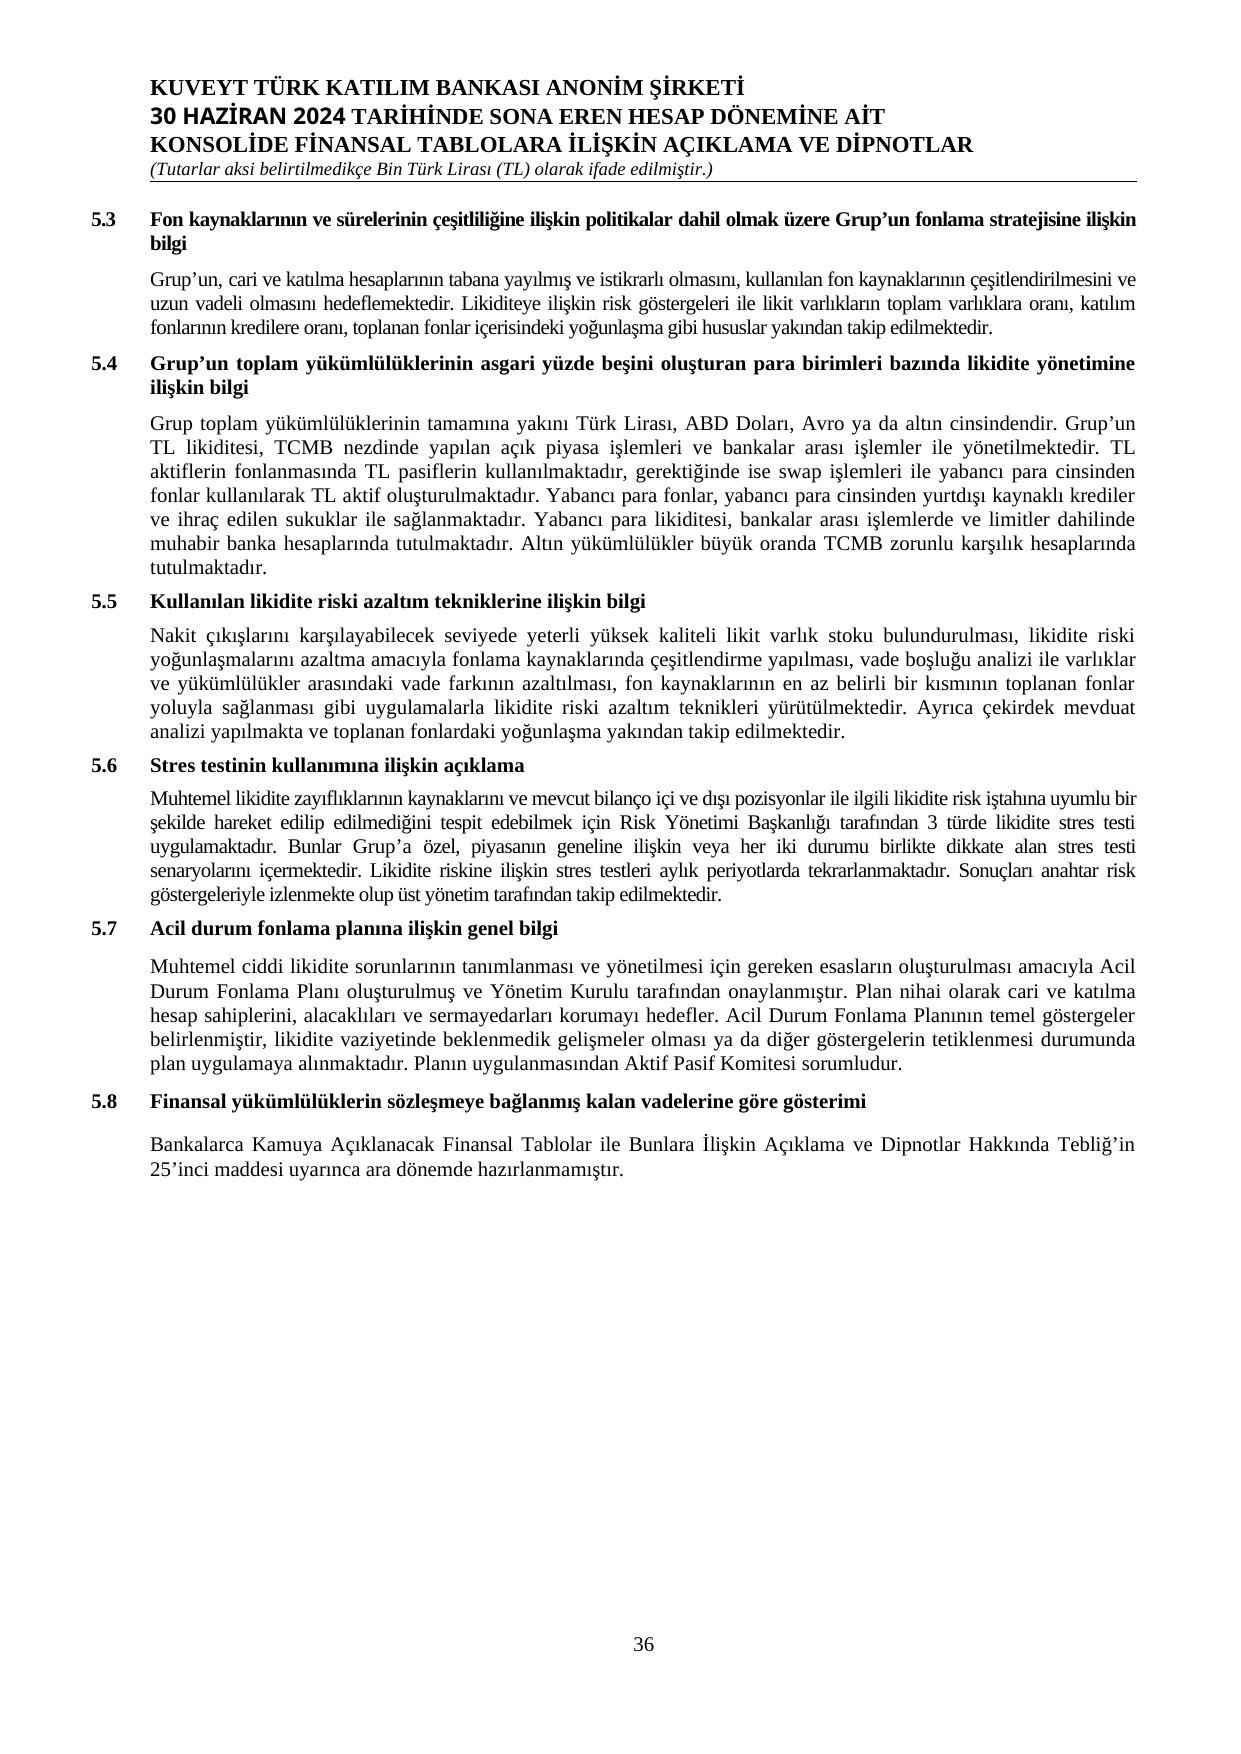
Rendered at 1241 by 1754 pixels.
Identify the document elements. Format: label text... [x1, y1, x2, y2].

text 5.7 Acil durum fonlama planına ilişkin genel bilgi [91, 916, 1137, 940]
text Muhtemel likidite zayıflıklarının kaynaklarını ve mevcut bilanço içi ve dışı pozisyonlar ile ilgili likidite risk iştahına uyumlu bir şekilde hareket edilip edilmediğini tespit edebilmek için Risk Yönetimi Başkanlığı tarafından 3 türde likidite stres testi uygulamaktadır. Bunlar Grup’a özel, piyasanın geneline ilişkin veya her iki durumu birlikte dikkate alan stres testi senaryolarını içermektedir. Likidite riskine ilişkin stres testleri aylık periyotlarda tekrarlanmaktadır. Sonuçları anahtar risk göstergeleriyle izlenmekte olup üst yönetim tarafından takip edilmektedir. [150, 786, 1137, 906]
text Muhtemel ciddi likidite sorunlarının tanımlanması ve yönetilmesi için gereken esasların oluşturulması amacıyla Acil Durum Fonlama Planı oluşturulmuş ve Yönetim Kurulu tarafından onaylanmıştır. Plan nihai olarak cari ve katılma hesap sahiplerini, alacaklıları ve sermayedarları korumayı hedefler. Acil Durum Fonlama Planının temel göstergeler belirlenmiştir, likidite vaziyetinde beklenmedik gelişmeler olması ya da diğer göstergelerin tetiklenmesi durumunda plan uygulamaya alınmaktadır. Planın uygulanmasından Aktif Pasif Komitesi sorumludur. [150, 954, 1137, 1075]
text Bankalarca Kamuya Açıklanacak Finansal Tablolar ile Bunlara İlişkin Açıklama ve Dipnotlar Hakkında Tebliğ’in 25’inci maddesi uyarınca ara dönemde hazırlanmamıştır. [150, 1132, 1137, 1181]
text 5.4 Grup’un toplam yükümlülüklerinin asgari yüzde beşini oluşturan para birimleri bazında likidite yönetimine ilişkin bilgi [91, 351, 1137, 399]
text Grup toplam yükümlülüklerinin tamamına yakını Türk Lirası, ABD Doları, Avro ya da altın cinsindendir. Grup’un TL likiditesi, TCMB nezdinde yapılan açık piyasa işlemleri ve bankalar arası işlemler ile yönetilmektedir. TL aktiflerin fonlanmasında TL pasiflerin kullanılmaktadır, gerektiğinde ise swap işlemleri ile yabancı para cinsinden fonlar kullanılarak TL aktif oluşturulmaktadır. Yabancı para fonlar, yabancı para cinsinden yurtdışı kaynaklı krediler ve ihraç edilen sukuklar ile sağlanmaktadır. Yabancı para likiditesi, bankalar arası işlemlerde ve limitler dahilinde muhabir banka hesaplarında tutulmaktadır. Altın yükümlülükler büyük oranda TCMB zorunlu karşılık hesaplarında tutulmaktadır. [150, 411, 1137, 579]
text Nakit çıkışlarını karşılayabilecek seviyede yeterli yüksek kaliteli likit varlık stoku bulundurulması, likidite riski yoğunlaşmalarını azaltma amacıyla fonlama kaynaklarında çeşitlendirme yapılması, vade boşluğu analizi ile varlıklar ve yükümlülükler arasındaki vade farkının azaltılması, fon kaynaklarının en az belirli bir kısmının toplanan fonlar yoluyla sağlanması gibi uygulamalarla likidite riski azaltım teknikleri yürütülmektedir. Ayrıca çekirdek mevduat analizi yapılmakta ve toplanan fonlardaki yoğunlaşma yakından takip edilmektedir. [150, 623, 1137, 743]
text Grup’un, cari ve katılma hesaplarının tabana yayılmış ve istikrarlı olmasını, kullanılan fon kaynaklarının çeşitlendirilmesini ve uzun vadeli olmasını hedeflemektedir. Likiditeye ilişkin risk göstergeleri ile likit varlıkların toplam varlıklara oranı, katılım fonlarının kredilere oranı, toplanan fonlar içerisindeki yoğunlaşma gibi hususlar yakından takip edilmektedir. [150, 267, 1137, 339]
text 5.6 Stres testinin kullanımına ilişkin açıklama [91, 752, 1137, 777]
text 5.5 Kullanılan likidite riski azaltım tekniklerine ilişkin bilgi [91, 589, 1137, 613]
text 5.8 Finansal yükümlülüklerin sözleşmeye bağlanmış kalan vadelerine göre gösterimi [91, 1089, 1137, 1113]
text 5.3 Fon kaynaklarının ve sürelerinin çeşitliliğine ilişkin politikalar dahil olmak üzere Grup’un fonlama stratejisine ilişkin bilgi [91, 207, 1137, 255]
